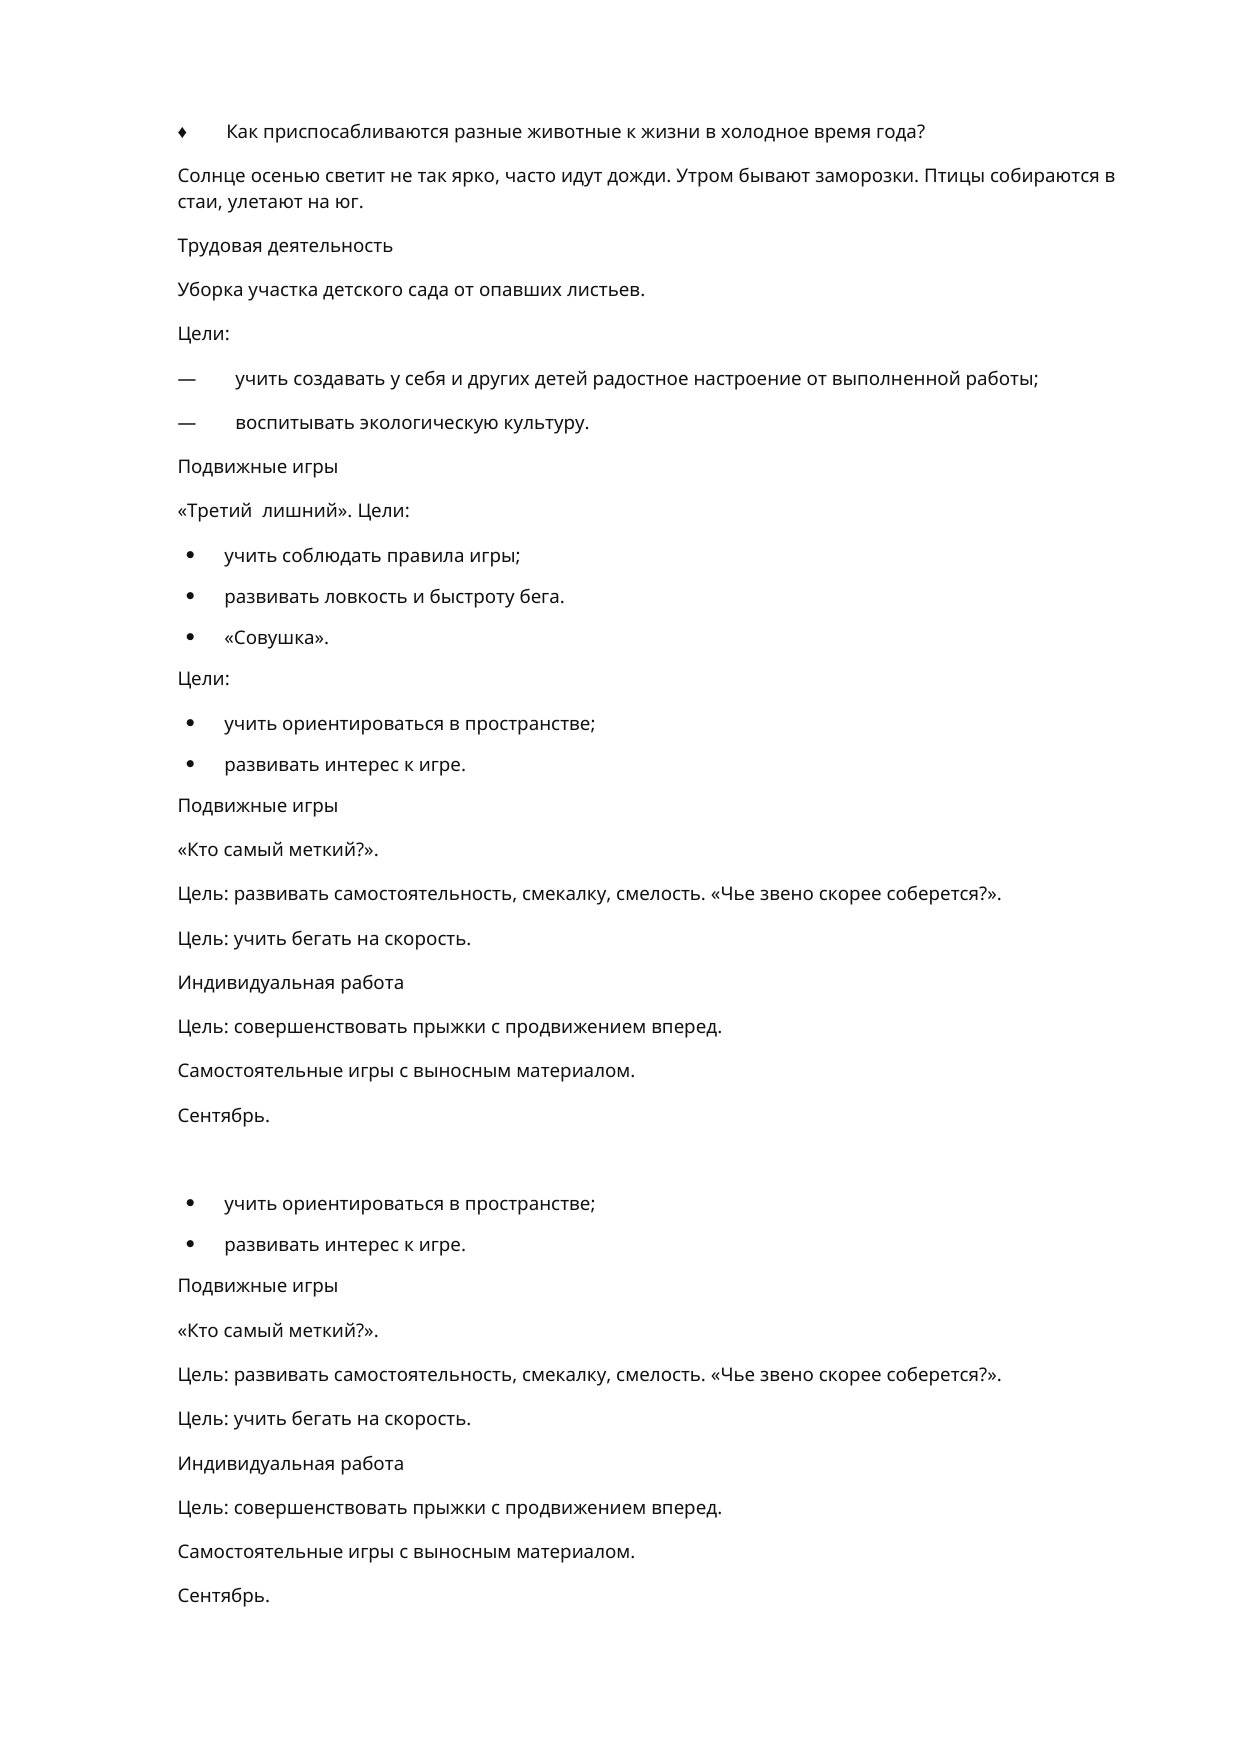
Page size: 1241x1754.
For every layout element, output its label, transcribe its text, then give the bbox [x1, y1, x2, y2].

text Цели: [177, 321, 1152, 346]
text Цели: [177, 666, 1152, 691]
list учить соблюдать правила игры; [187, 542, 1152, 568]
list учить ориентироваться в пространстве; [187, 710, 1152, 735]
text Индивидуальная работа [177, 1450, 1152, 1475]
text Цель: совершенствовать прыжки с продвижением вперед. [177, 1013, 1152, 1039]
text «Кто самый меткий?». [177, 836, 1152, 862]
list «Совушка». [187, 624, 1152, 650]
text «Кто самый меткий?». [177, 1317, 1152, 1343]
text Трудовая деятельность [177, 232, 1152, 258]
text Цель: совершенствовать прыжки с продвижением вперед. [177, 1494, 1152, 1520]
text Самостоятельные игры с выносным материалом. [177, 1058, 1152, 1083]
text Цель: развивать самостоятельность, смекалку, смелость. «Чье звено скорее соберется?». [177, 881, 1152, 906]
text «Третий лишний». Цели: [177, 498, 1152, 523]
text Уборка участка детского сада от опавших листьев. [177, 276, 1152, 302]
text Подвижные игры [177, 792, 1152, 818]
list развивать интерес к игре. [187, 751, 1152, 776]
text Цель: учить бегать на скорость. [177, 925, 1152, 950]
text Сентябрь. [177, 1102, 1152, 1127]
text — учить создавать у себя и других детей радостное настроение от выполненной работы; [177, 365, 1152, 391]
text Сентябрь. [177, 1583, 1152, 1608]
list развивать ловкость и быстроту бега. [187, 583, 1152, 609]
text ♦ Как приспосабливаются разные животные к жизни в холодное время года? [177, 118, 1152, 144]
text Цель: развивать самостоятельность, смекалку, смелость. «Чье звено скорее соберется?». [177, 1361, 1152, 1387]
text Цель: учить бегать на скорость. [177, 1406, 1152, 1431]
text Индивидуальная работа [177, 969, 1152, 995]
list развивать интерес к игре. [187, 1232, 1152, 1257]
text Подвижные игры [177, 453, 1152, 479]
text Солнце осенью светит не так ярко, часто идут дожди. Утром бывают заморозки. Птицы собираются в стаи, улетают на юг. [177, 162, 1152, 213]
list учить ориентироваться в пространстве; [187, 1191, 1152, 1216]
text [177, 1538, 1152, 1564]
text Подвижные игры [177, 1273, 1152, 1298]
text — воспитывать экологическую культуру. [177, 409, 1152, 435]
